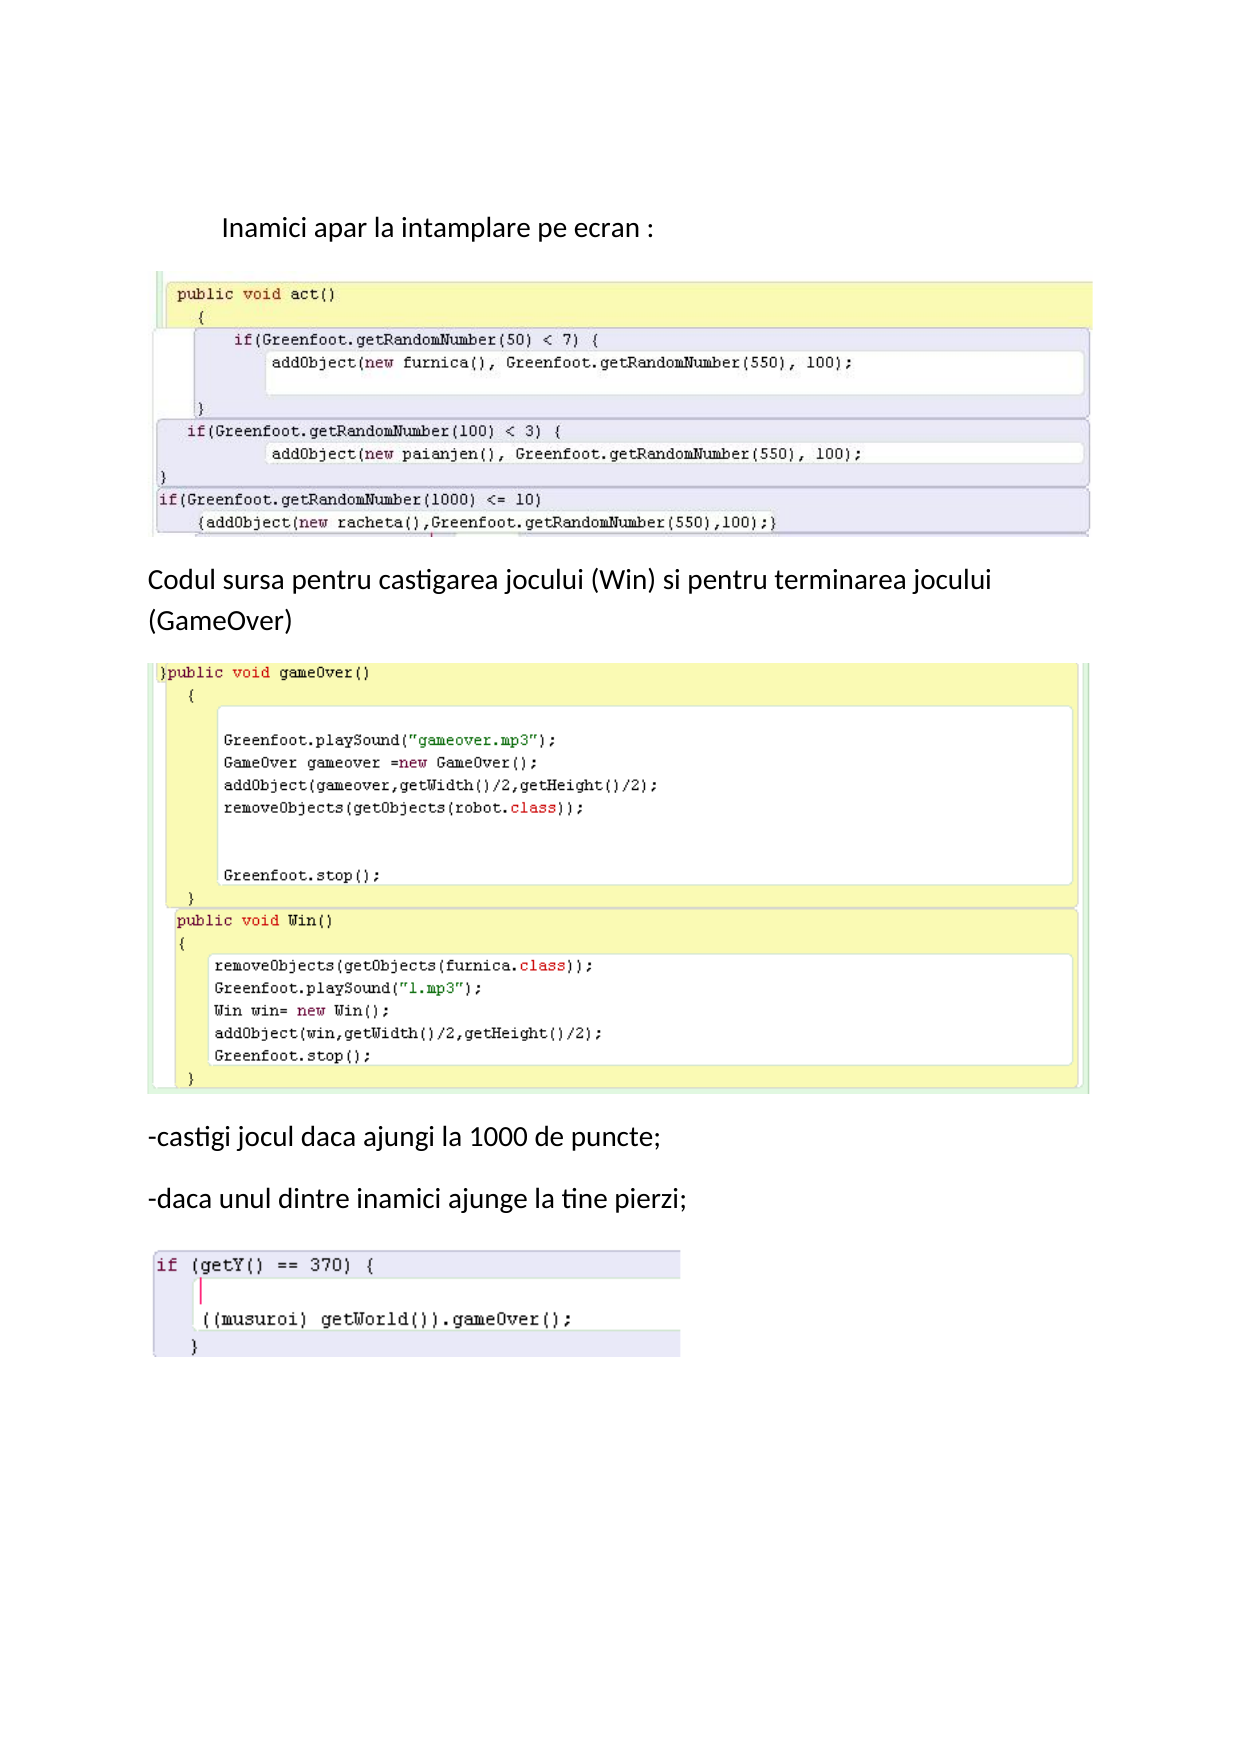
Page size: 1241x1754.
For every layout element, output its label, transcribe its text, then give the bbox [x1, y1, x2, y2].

picture [147, 271, 1093, 537]
text Codul sursa pentru castigarea jocului (Win) si pentru terminarea jocului (GameOver) [148, 561, 1093, 638]
picture [147, 1242, 681, 1357]
picture [147, 663, 1092, 1094]
text -daca unul dintre inamici ajunge la tine pierzi; [148, 1180, 1093, 1216]
text Inamici apar la intamplare pe ecran : [148, 209, 1093, 245]
text -castigi jocul daca ajungi la 1000 de puncte; [148, 1118, 1093, 1154]
